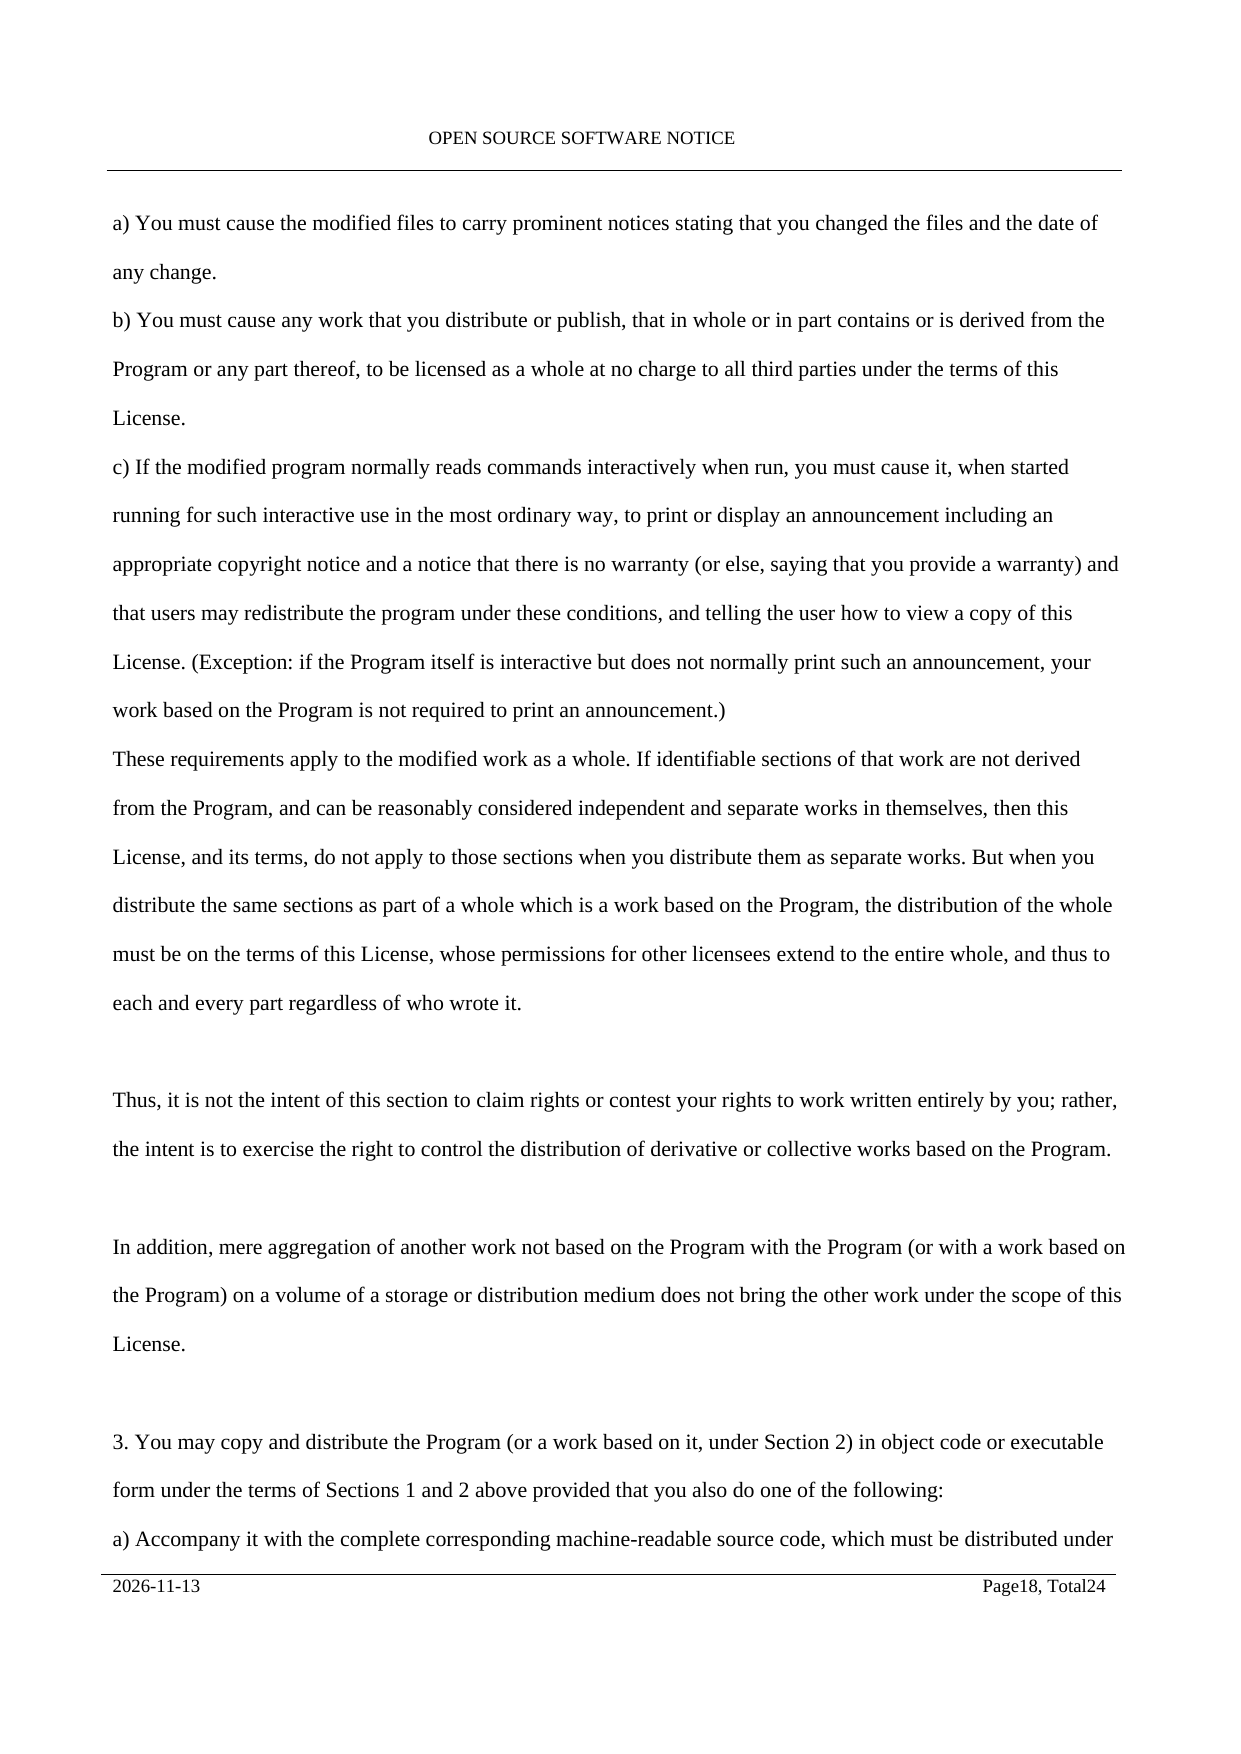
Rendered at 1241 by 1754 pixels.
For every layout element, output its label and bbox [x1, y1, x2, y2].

text [112, 206, 1128, 1555]
